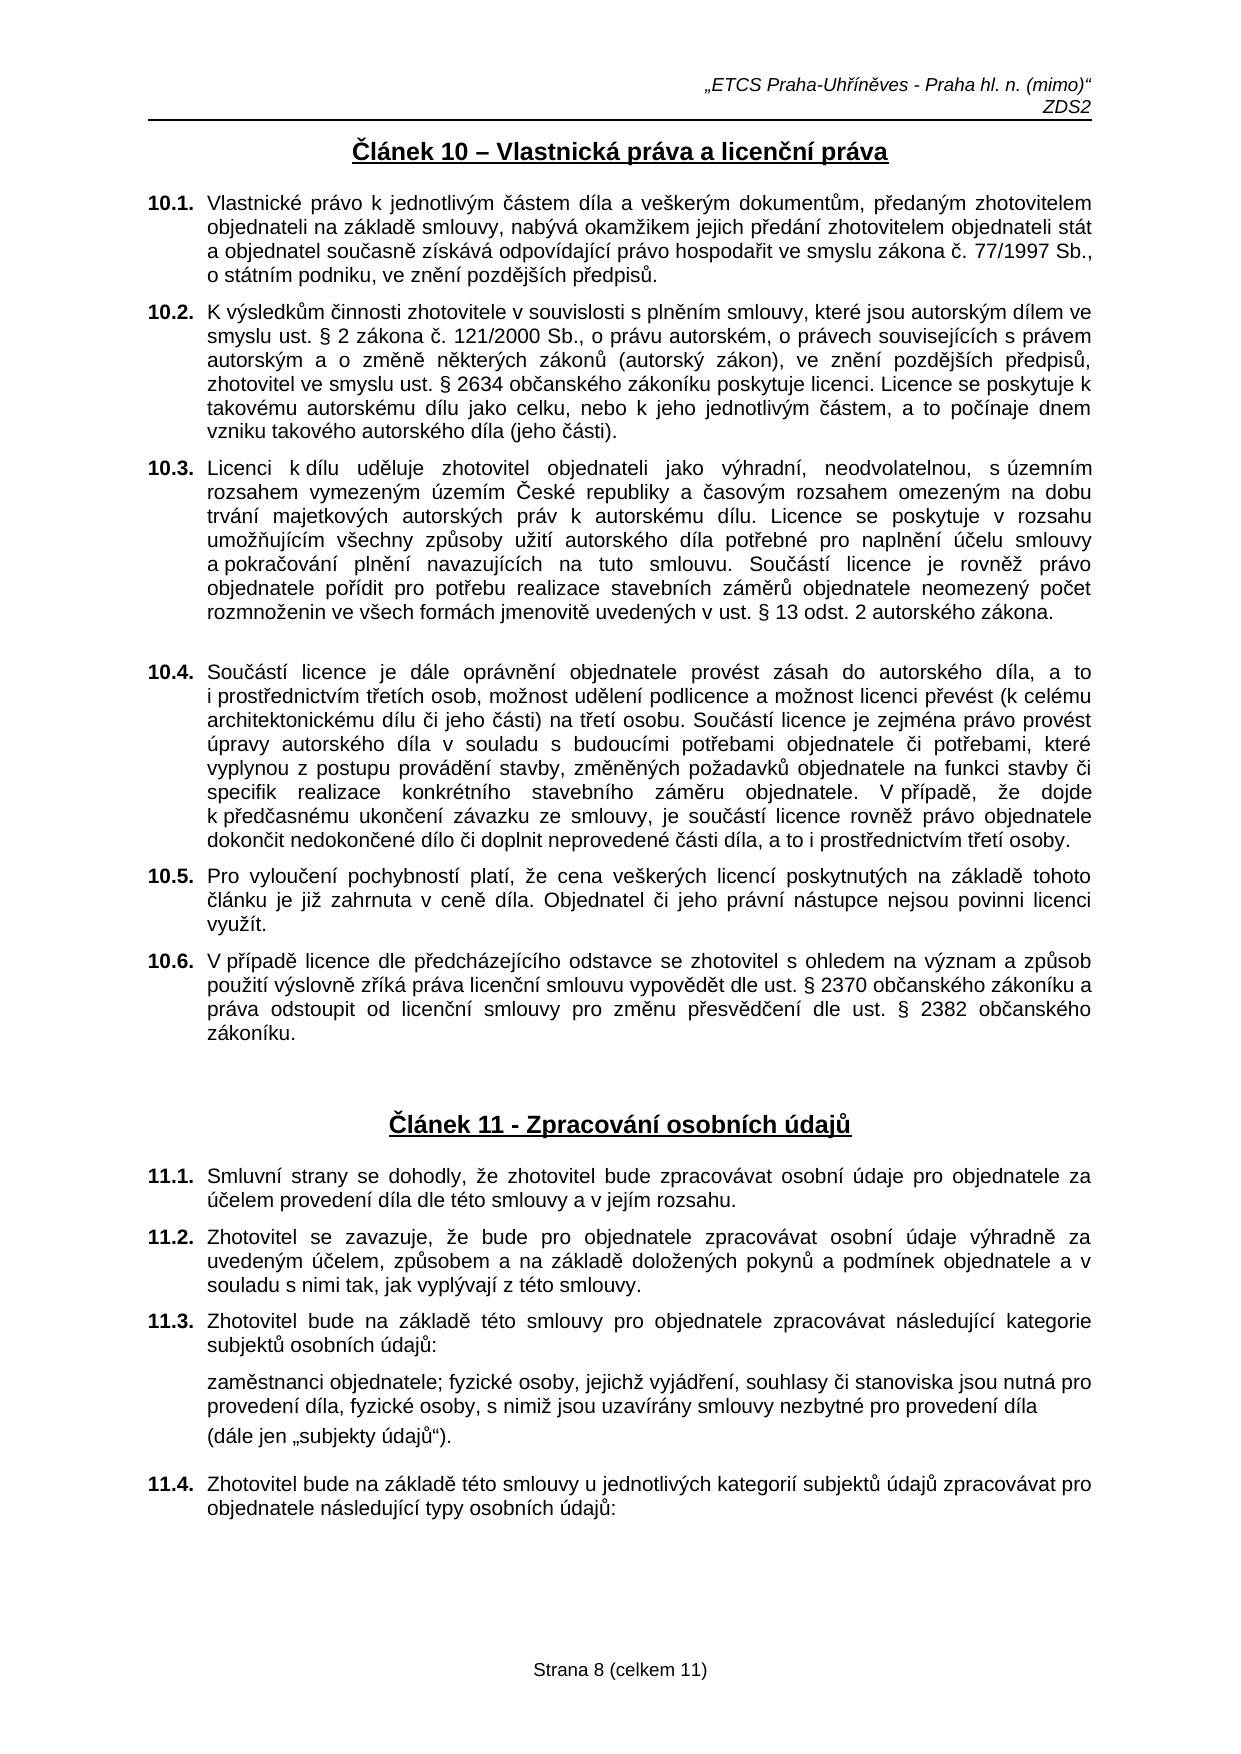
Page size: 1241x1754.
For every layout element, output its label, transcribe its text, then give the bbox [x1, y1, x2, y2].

text 11.1. Smluvní strany se dohodly, že zhotovitel bude zpracovávat osobní údaje pro objednatele za účelem provedení díla dle této smlouvy a v jejím rozsahu. [148, 1164, 1092, 1212]
text 10.4. Součástí licence je dále oprávnění objednatele provést zásah do autorského díla, a to i prostřednictvím třetích osob, možnost udělení podlicence a možnost licenci převést (k celému architektonickému dílu či jeho části) na třetí osobu. Součástí licence je zejména právo provést úpravy autorského díla v souladu s budoucími potřebami objednatele či potřebami, které vyplynou z postupu provádění stavby, změněných požadavků objednatele na funkci stavby či specifik realizace konkrétního stavebního záměru objednatele. V případě, že dojde k předčasnému ukončení závazku ze smlouvy, je součástí licence rovněž právo objednatele dokončit nedokončené dílo či doplnit neprovedené části díla, a to i prostřednictvím třetí osoby. [148, 660, 1092, 852]
subtitle Článek 11 - Zpracování osobních údajů [148, 1111, 1092, 1139]
text zaměstnanci objednatele; fyzické osoby, jejichž vyjádření, souhlasy či stanoviska jsou nutná pro provedení díla, fyzické osoby, s nimiž jsou uzavírány smlouvy nezbytné pro provedení díla [207, 1369, 1092, 1417]
text 10.5. Pro vyloučení pochybností platí, že cena veškerých licencí poskytnutých na základě tohoto článku je již zahrnuta v ceně díla. Objednatel či jeho právní nástupce nejsou povinni licenci využít. [148, 864, 1092, 936]
text 11.2. Zhotovitel se zavazuje, že bude pro objednatele zpracovávat osobní údaje výhradně za uvedeným účelem, způsobem a na základě doložených pokynů a podmínek objednatele a v souladu s nimi tak, jak vyplývají z této smlouvy. [148, 1225, 1092, 1297]
text 11.4. Zhotovitel bude na základě této smlouvy u jednotlivých kategorií subjektů údajů zpracovávat pro objednatele následující typy osobních údajů: [148, 1472, 1092, 1519]
text 10.3. Licenci k dílu uděluje zhotovitel objednateli jako výhradní, neodvolatelnou, s územním rozsahem vymezeným územím České republiky a časovým rozsahem omezeným na dobu trvání majetkových autorských práv k autorskému dílu. Licence se poskytuje v rozsahu umožňujícím všechny způsoby užití autorského díla potřebné pro naplnění účelu smlouvy a pokračování plnění navazujících na tuto smlouvu. Součástí licence je rovněž právo objednatele pořídit pro potřebu realizace stavebních záměrů objednatele neomezený počet rozmnoženin ve všech formách jmenovitě uvedených v ust. § 13 odst. 2 autorského zákona. [148, 456, 1092, 623]
subtitle Článek 10 – Vlastnická práva a licenční práva [148, 137, 1092, 166]
text 10.6. V případě licence dle předcházejícího odstavce se zhotovitel s ohledem na význam a způsob použití výslovně zříká práva licenční smlouvu vypovědět dle ust. § 2370 občanského zákoníku a práva odstoupit od licenční smlouvy pro změnu přesvědčení dle ust. § 2382 občanského zákoníku. [148, 948, 1092, 1044]
text 10.2. K výsledkům činnosti zhotovitele v souvislosti s plněním smlouvy, které jsou autorským dílem ve smyslu ust. § 2 zákona č. 121/2000 Sb., o právu autorském, o právech souvisejících s právem autorským a o změně některých zákonů (autorský zákon), ve znění pozdějších předpisů, zhotovitel ve smyslu ust. § 2634 občanského zákoníku poskytuje licenci. Licence se poskytuje k takovému autorskému dílu jako celku, nebo k jeho jednotlivým částem, a to počínaje dnem vzniku takového autorského díla (jeho části). [148, 299, 1092, 443]
text 11.3. Zhotovitel bude na základě této smlouvy pro objednatele zpracovávat následující kategorie subjektů osobních údajů: [148, 1309, 1092, 1357]
text 10.1. Vlastnické právo k jednotlivým částem díla a veškerým dokumentům, předaným zhotovitelem objednateli na základě smlouvy, nabývá okamžikem jejich předání zhotovitelem objednateli stát a objednatel současně získává odpovídající právo hospodařit ve smyslu zákona č. 77/1997 Sb., o státním podniku, ve znění pozdějších předpisů. [148, 191, 1092, 287]
text (dále jen „subjekty údajů“). [207, 1424, 1092, 1448]
